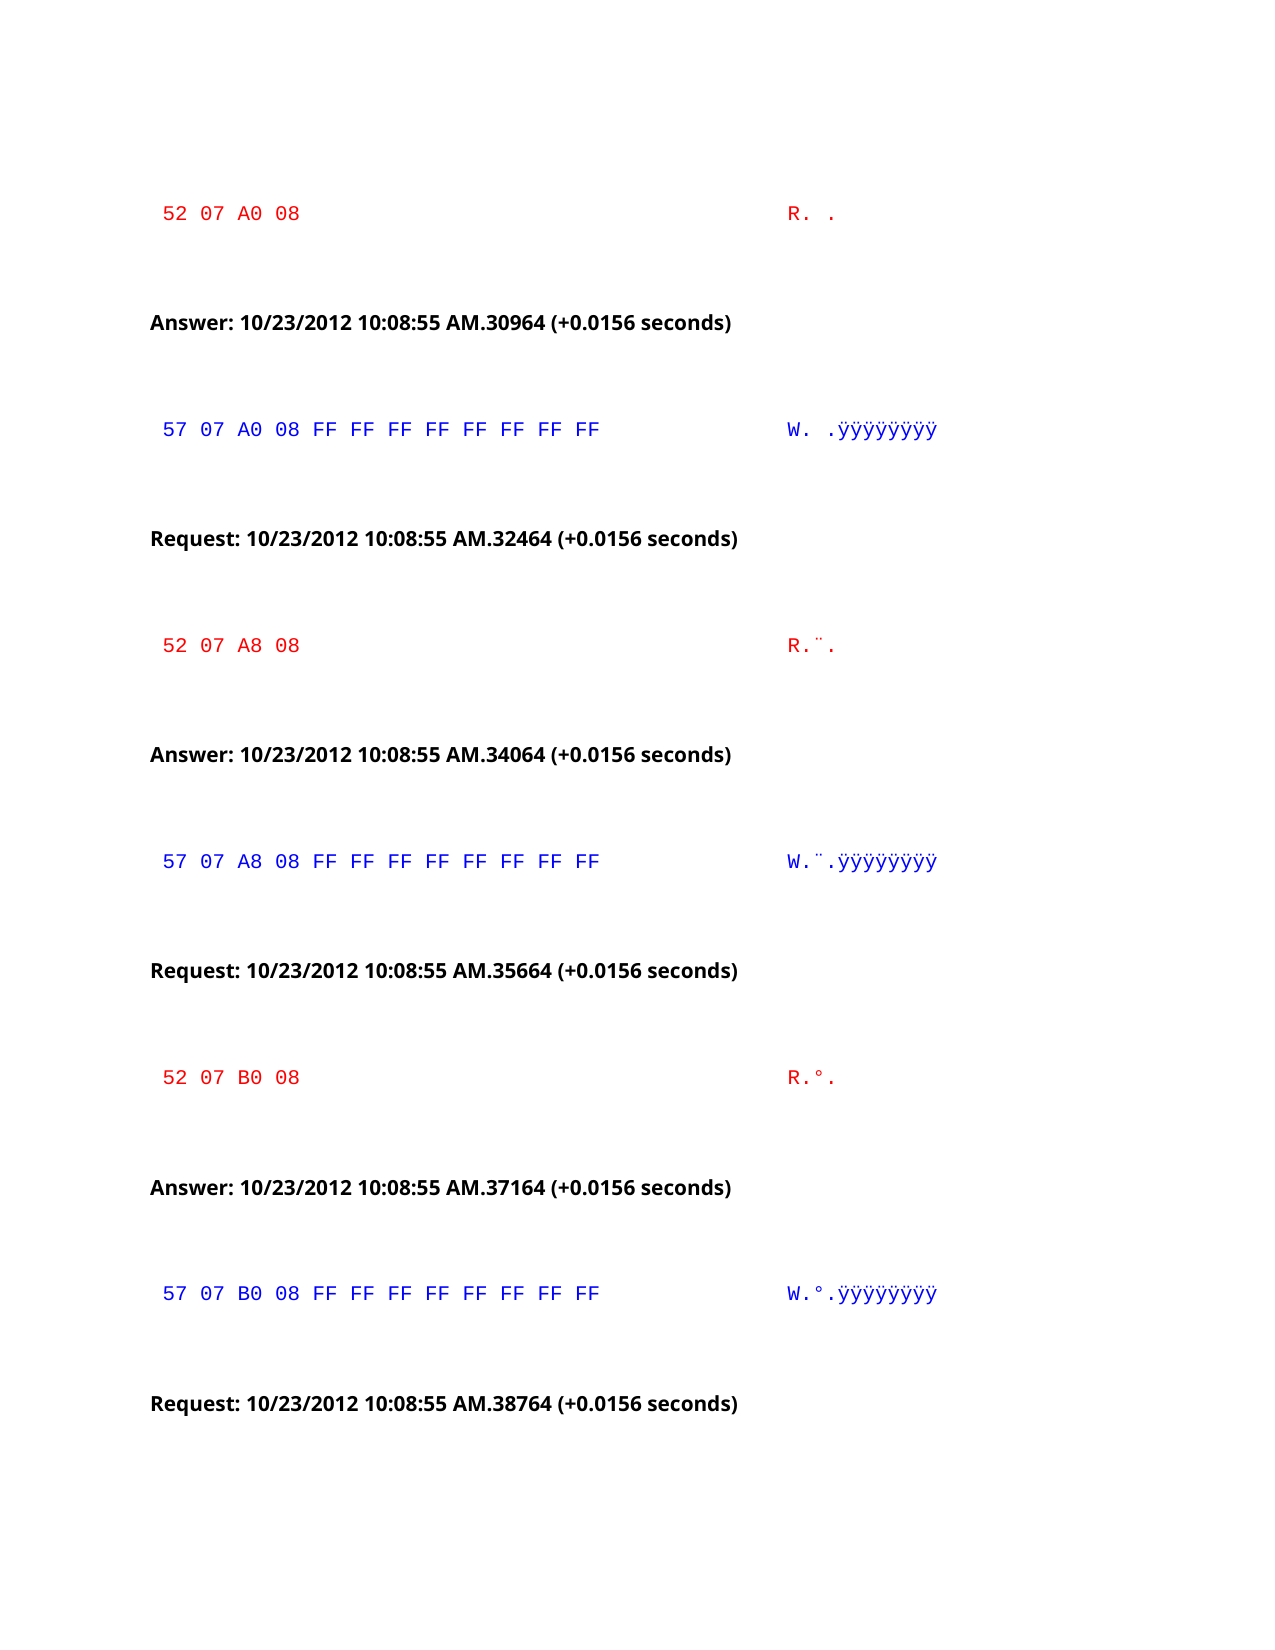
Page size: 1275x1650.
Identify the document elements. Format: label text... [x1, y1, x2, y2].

text 57 07 B0 08 FF FF FF FF FF FF FF FF W.°.ÿÿÿÿÿÿÿÿ [150, 1283, 1125, 1307]
text Request: 10/23/2012 10:08:55 AM.32464 (+0.0156 seconds) [150, 524, 1125, 553]
text Request: 10/23/2012 10:08:55 AM.38764 (+0.0156 seconds) [150, 1389, 1125, 1417]
text Answer: 10/23/2012 10:08:55 AM.37164 (+0.0156 seconds) [150, 1173, 1125, 1201]
text Answer: 10/23/2012 10:08:55 AM.34064 (+0.0156 seconds) [150, 741, 1125, 769]
text 57 07 A0 08 FF FF FF FF FF FF FF FF W. .ÿÿÿÿÿÿÿÿ [150, 419, 1125, 442]
text Request: 10/23/2012 10:08:55 AM.35664 (+0.0156 seconds) [150, 957, 1125, 985]
text 52 07 B0 08 R.°. [150, 1067, 1125, 1091]
text Answer: 10/23/2012 10:08:55 AM.30964 (+0.0156 seconds) [150, 308, 1125, 337]
text 52 07 A0 08 R. . [150, 203, 1125, 226]
text 52 07 A8 08 R.¨. [150, 635, 1125, 658]
text 57 07 A8 08 FF FF FF FF FF FF FF FF W.¨.ÿÿÿÿÿÿÿÿ [150, 851, 1125, 874]
